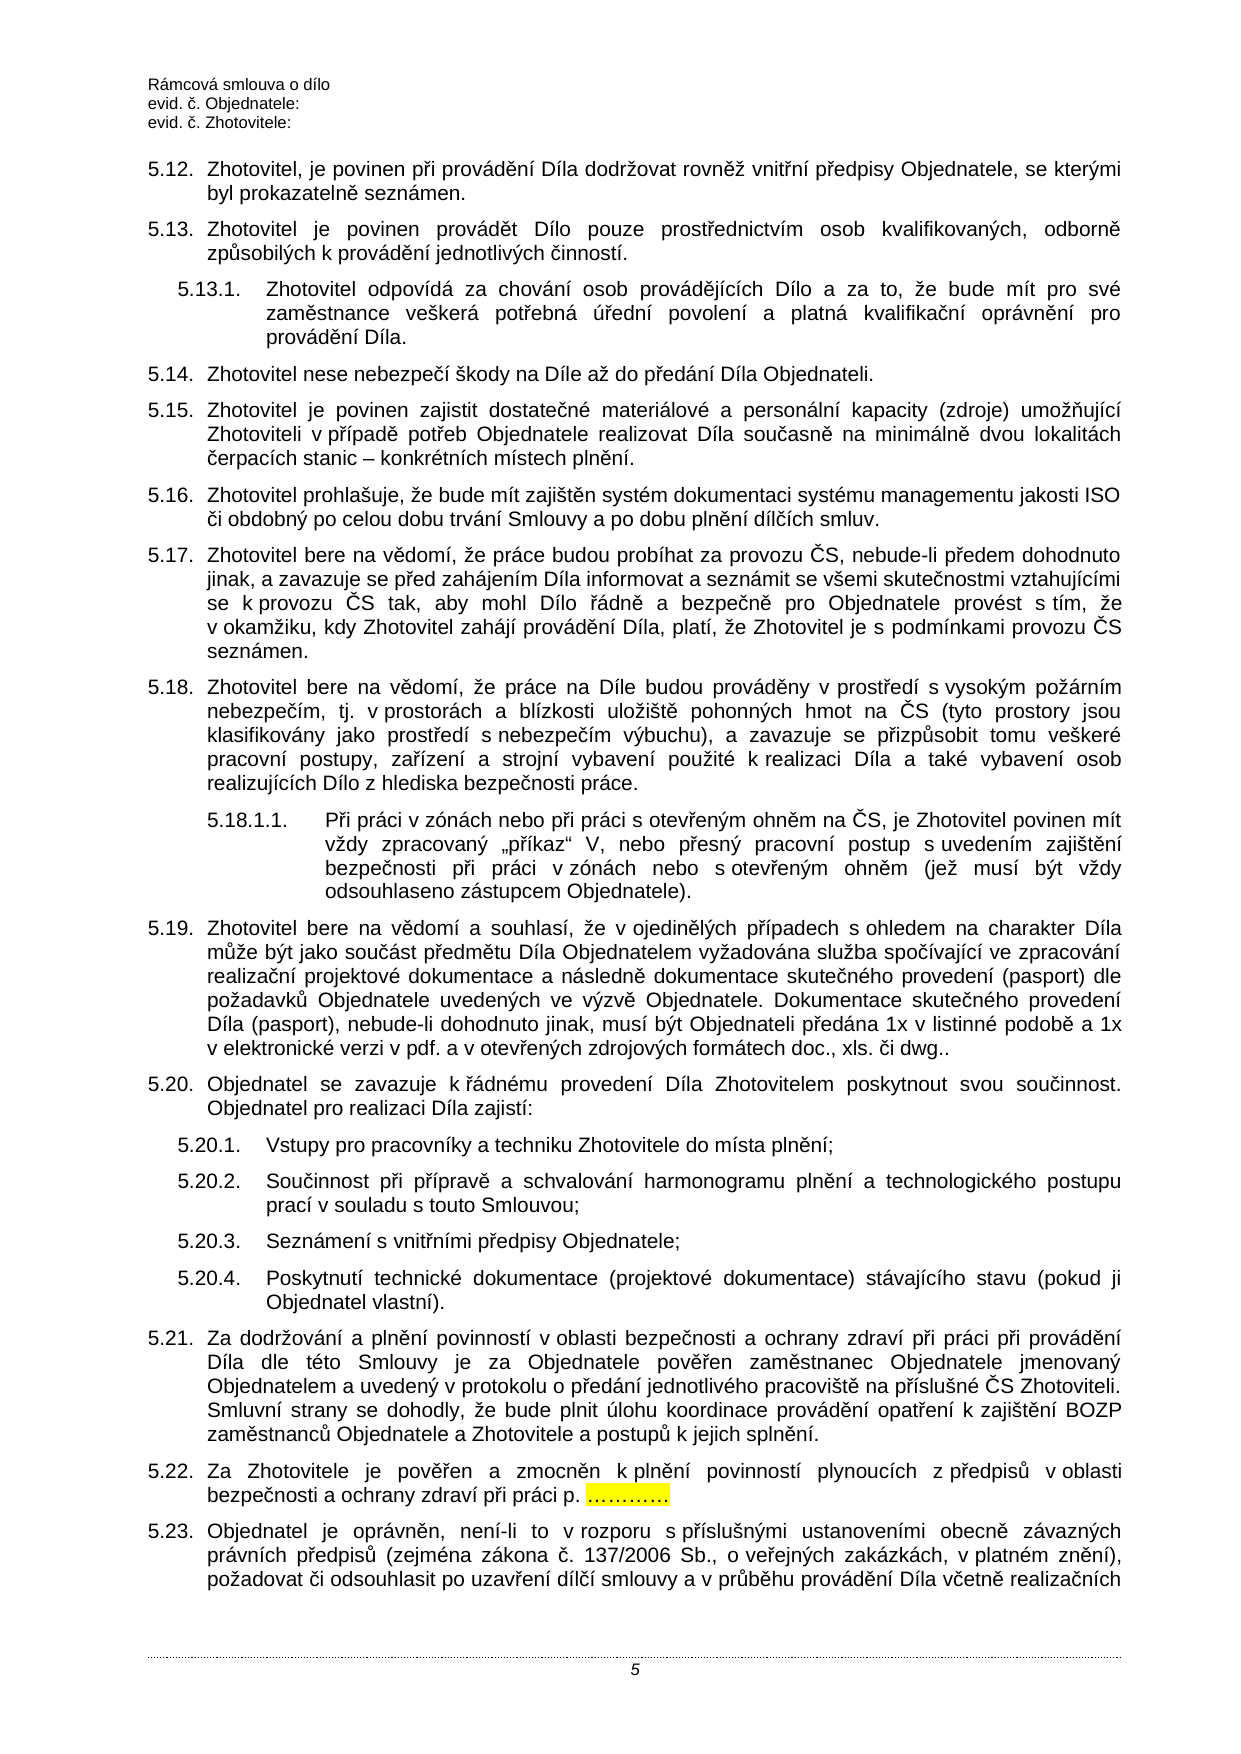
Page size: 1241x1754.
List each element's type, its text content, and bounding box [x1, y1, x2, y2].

list Za Zhotovitele je pověřen a zmocněn k plnění povinností plynoucích z předpisů v oblasti bezpečnosti a ochrany zdraví při práci p. ………… [148, 1458, 1122, 1506]
text Zhotovitel odpovídá za chování osob provádějících Dílo a za to, že bude mít pro své zaměstnance veškerá potřebná úřední povolení a platná kvalifikační oprávnění pro provádění Díla. [177, 277, 1122, 349]
text Zhotovitel, je povinen při provádění Díla dodržovat rovněž vnitřní předpisy Objednatele, se kterými byl prokazatelně seznámen. [148, 156, 1122, 204]
text Zhotovitel je povinen provádět Dílo pouze prostřednictvím osob kvalifikovaných, odborně způsobilých k provádění jednotlivých činností. [148, 217, 1122, 265]
text Zhotovitel nese nebezpečí škody na Díle až do předání Díla Objednateli. [148, 362, 1122, 386]
text Poskytnutí technické dokumentace (projektové dokumentace) stávajícího stavu (pokud ji Objednatel vlastní). [177, 1266, 1122, 1314]
text Zhotovitel bere na vědomí, že práce budou probíhat za provozu ČS, nebude-li předem dohodnuto jinak, a zavazuje se před zahájením Díla informovat a seznámit se všemi skutečnostmi vztahujícími se k provozu ČS tak, aby mohl Dílo řádně a bezpečně pro Objednatele provést s tím, že v okamžiku, kdy Zhotovitel zahájí provádění Díla, platí, že Zhotovitel je s podmínkami provozu ČS seznámen. [148, 543, 1122, 663]
text Vstupy pro pracovníky a techniku Zhotovitele do místa plnění; [177, 1132, 1122, 1156]
text Zhotovitel prohlašuje, že bude mít zajištěn systém dokumentaci systému managementu jakosti ISO či obdobný po celou dobu trvání Smlouvy a po dobu plnění dílčích smluv. [148, 482, 1122, 530]
text Seznámení s vnitřními předpisy Objednatele; [177, 1229, 1122, 1253]
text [148, 1519, 1122, 1591]
text Součinnost při přípravě a schvalování harmonogramu plnění a technologického postupu prací v souladu s touto Smlouvou; [177, 1169, 1122, 1217]
text Zhotovitel je povinen zajistit dostatečné materiálové a personální kapacity (zdroje) umožňující Zhotoviteli v případě potřeb Objednatele realizovat Díla současně na minimálně dvou lokalitách čerpacích stanic – konkrétních místech plnění. [148, 398, 1122, 470]
text Při práci v zónách nebo při práci s otevřeným ohněm na ČS, je Zhotovitel povinen mít vždy zpracovaný „příkaz“ V, nebo přesný pracovní postup s uvedením zajištění bezpečnosti při práci v zónách nebo s otevřeným ohněm (jež musí být vždy odsouhlaseno zástupcem Objednatele). [207, 807, 1122, 903]
text Zhotovitel bere na vědomí, že práce na Díle budou prováděny v prostředí s vysokým požárním nebezpečím, tj. v prostorách a blízkosti uložiště pohonných hmot na ČS (tyto prostory jsou klasifikovány jako prostředí s nebezpečím výbuchu), a zavazuje se přizpůsobit tomu veškeré pracovní postupy, zařízení a strojní vybavení použité k realizaci Díla a také vybavení osob realizujících Dílo z hlediska bezpečnosti práce. [148, 675, 1122, 795]
text Zhotovitel bere na vědomí a souhlasí, že v ojedinělých případech s ohledem na charakter Díla může být jako součást předmětu Díla Objednatelem vyžadována služba spočívající ve zpracování realizační projektové dokumentace a následně dokumentace skutečného provedení (pasport) dle požadavků Objednatele uvedených ve výzvě Objednatele. Dokumentace skutečného provedení Díla (pasport), nebude-li dohodnuto jinak, musí být Objednateli předána 1x v listinné podobě a 1x v elektronické verzi v pdf. a v otevřených zdrojových formátech doc., xls. či dwg.. [148, 916, 1122, 1059]
list Za dodržování a plnění povinností v oblasti bezpečnosti a ochrany zdraví při práci při provádění Díla dle této Smlouvy je za Objednatele pověřen zaměstnanec Objednatele jmenovaný Objednatelem a uvedený v protokolu o předání jednotlivého pracoviště na příslušné ČS Zhotoviteli. Smluvní strany se dohodly, že bude plnit úlohu koordinace provádění opatření k zajištění BOZP zaměstnanců Objednatele a Zhotovitele a postupů k jejich splnění. [148, 1326, 1122, 1446]
text Objednatel se zavazuje k řádnému provedení Díla Zhotovitelem poskytnout svou součinnost. Objednatel pro realizaci Díla zajistí: [148, 1072, 1122, 1120]
